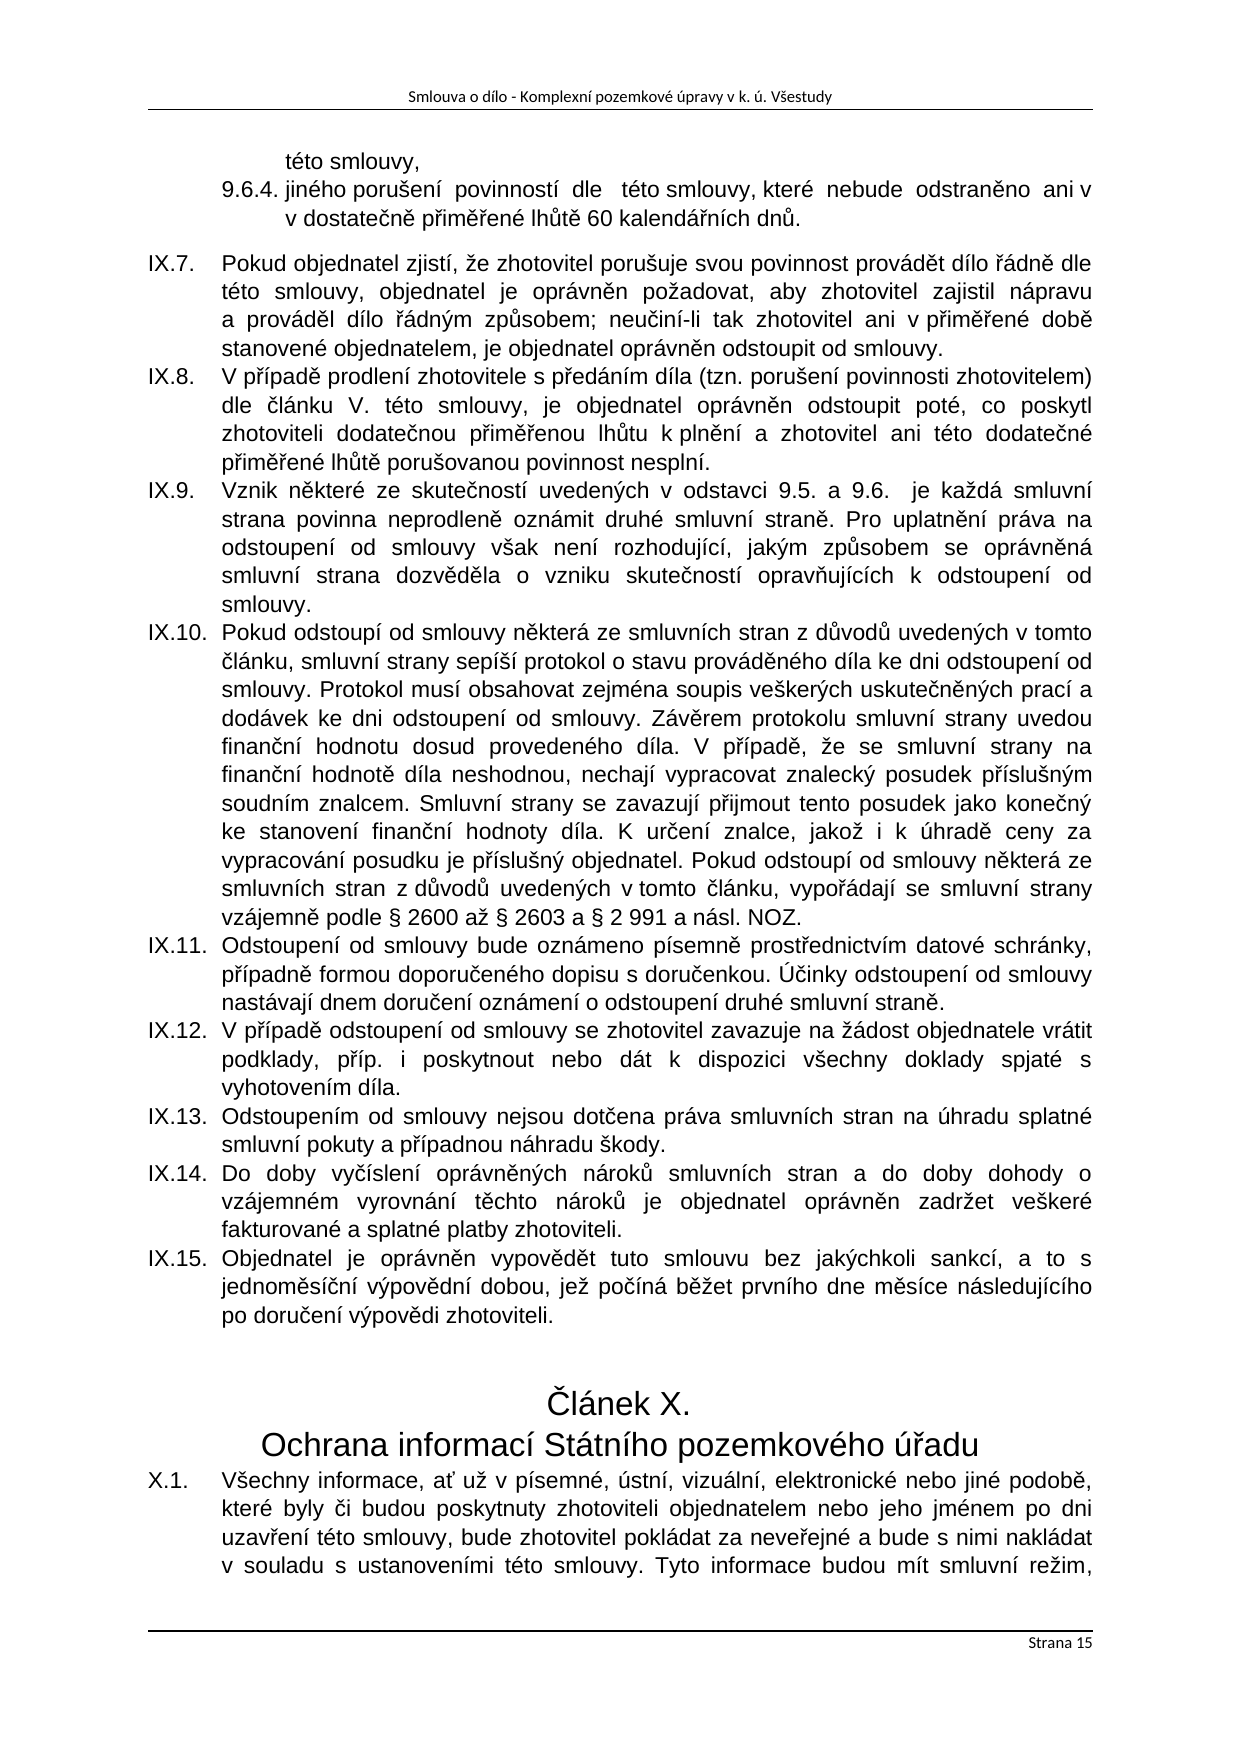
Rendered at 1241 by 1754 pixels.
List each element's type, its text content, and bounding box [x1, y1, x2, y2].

subtitle Ochrana informací Státního pozemkového úřadu [148, 1384, 1093, 1463]
text 9.6.4. jiného porušení povinností dle této smlouvy, které nebude odstraněno ani v [221, 176, 1093, 202]
list Vznik některé ze skutečností uvedených v odstavci 9.5. a 9.6. je každá smluvní strana povinna neprodleně oznámit druhé smluvní straně. Pro uplatnění práva na odstoupení od smlouvy však není rozhodující, jakým způsobem se oprávněná smluvní strana dozvěděla o vzniku skutečností opravňujících k odstoupení od smlouvy. [148, 477, 1093, 617]
list V případě prodlení zhotovitele s předáním díla (tzn. porušení povinnosti zhotovitelem) dle článku V. této smlouvy, je objednatel oprávněn odstoupit poté, co poskytl zhotoviteli dodatečnou přiměřenou lhůtu k plnění a zhotovitel ani této dodatečné přiměřené lhůtě porušovanou povinnost nesplní. [148, 363, 1093, 475]
list Pokud objednatel zjistí, že zhotovitel porušuje svou povinnost provádět dílo řádně dle této smlouvy, objednatel je oprávněn požadovat, aby zhotovitel zajistil nápravu a prováděl dílo řádným způsobem; neučiní-li tak zhotovitel ani v přiměřené době stanovené objednatelem, je objednatel oprávněn odstoupit od smlouvy. [148, 249, 1093, 361]
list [148, 1467, 1093, 1578]
list Odstoupením od smlouvy nejsou dotčena práva smluvních stran na úhradu splatné smluvní pokuty a případnou náhradu škody. [148, 1103, 1093, 1157]
list Do doby vyčíslení oprávněných nároků smluvních stran a do doby dohody o vzájemném vyrovnání těchto nároků je objednatel oprávněn zadržet veškeré fakturované a splatné platby zhotoviteli. [148, 1159, 1093, 1243]
list Objednatel je oprávněn vypovědět tuto smlouvu bez jakýchkoli sankcí, a to s jednoměsíční výpovědní dobou, jež počíná běžet prvního dne měsíce následujícího po doručení výpovědi zhotoviteli. [148, 1245, 1093, 1328]
list V případě odstoupení od smlouvy se zhotovitel zavazuje na žádost objednatele vrátit podklady, příp. i poskytnout nebo dát k dispozici všechny doklady spjaté s vyhotovením díla. [148, 1017, 1093, 1101]
list Pokud odstoupí od smlouvy některá ze smluvních stran z důvodů uvedených v tomto článku, smluvní strany sepíší protokol o stavu prováděného díla ke dni odstoupení od smlouvy. Protokol musí obsahovat zejména soupis veškerých uskutečněných prací a dodávek ke dni odstoupení od smlouvy. Závěrem protokolu smluvní strany uvedou finanční hodnotu dosud provedeného díla. V případě, že se smluvní strany na finanční hodnotě díla neshodnou, nechají vypracovat znalecký posudek příslušným soudním znalcem. Smluvní strany se zavazují přijmout tento posudek jako konečný ke stanovení finanční hodnoty díla. K určení znalce, jakož i k úhradě ceny za vypracování posudku je příslušný objednatel. Pokud odstoupí od smlouvy některá ze smluvních stran z důvodů uvedených v tomto článku, vypořádají se smluvní strany vzájemně podle § 2600 až § 2603 a § 2 991 a násl. NOZ. [148, 619, 1093, 930]
text této smlouvy, [221, 148, 1093, 174]
text v dostatečně přiměřené lhůtě 60 kalendářních dnů. [221, 204, 1093, 231]
list Odstoupení od smlouvy bude oznámeno písemně prostřednictvím datové schránky, případně formou doporučeného dopisu s doručenkou. Účinky odstoupení od smlouvy nastávají dnem doručení oznámení o odstoupení druhé smluvní straně. [148, 932, 1093, 1015]
